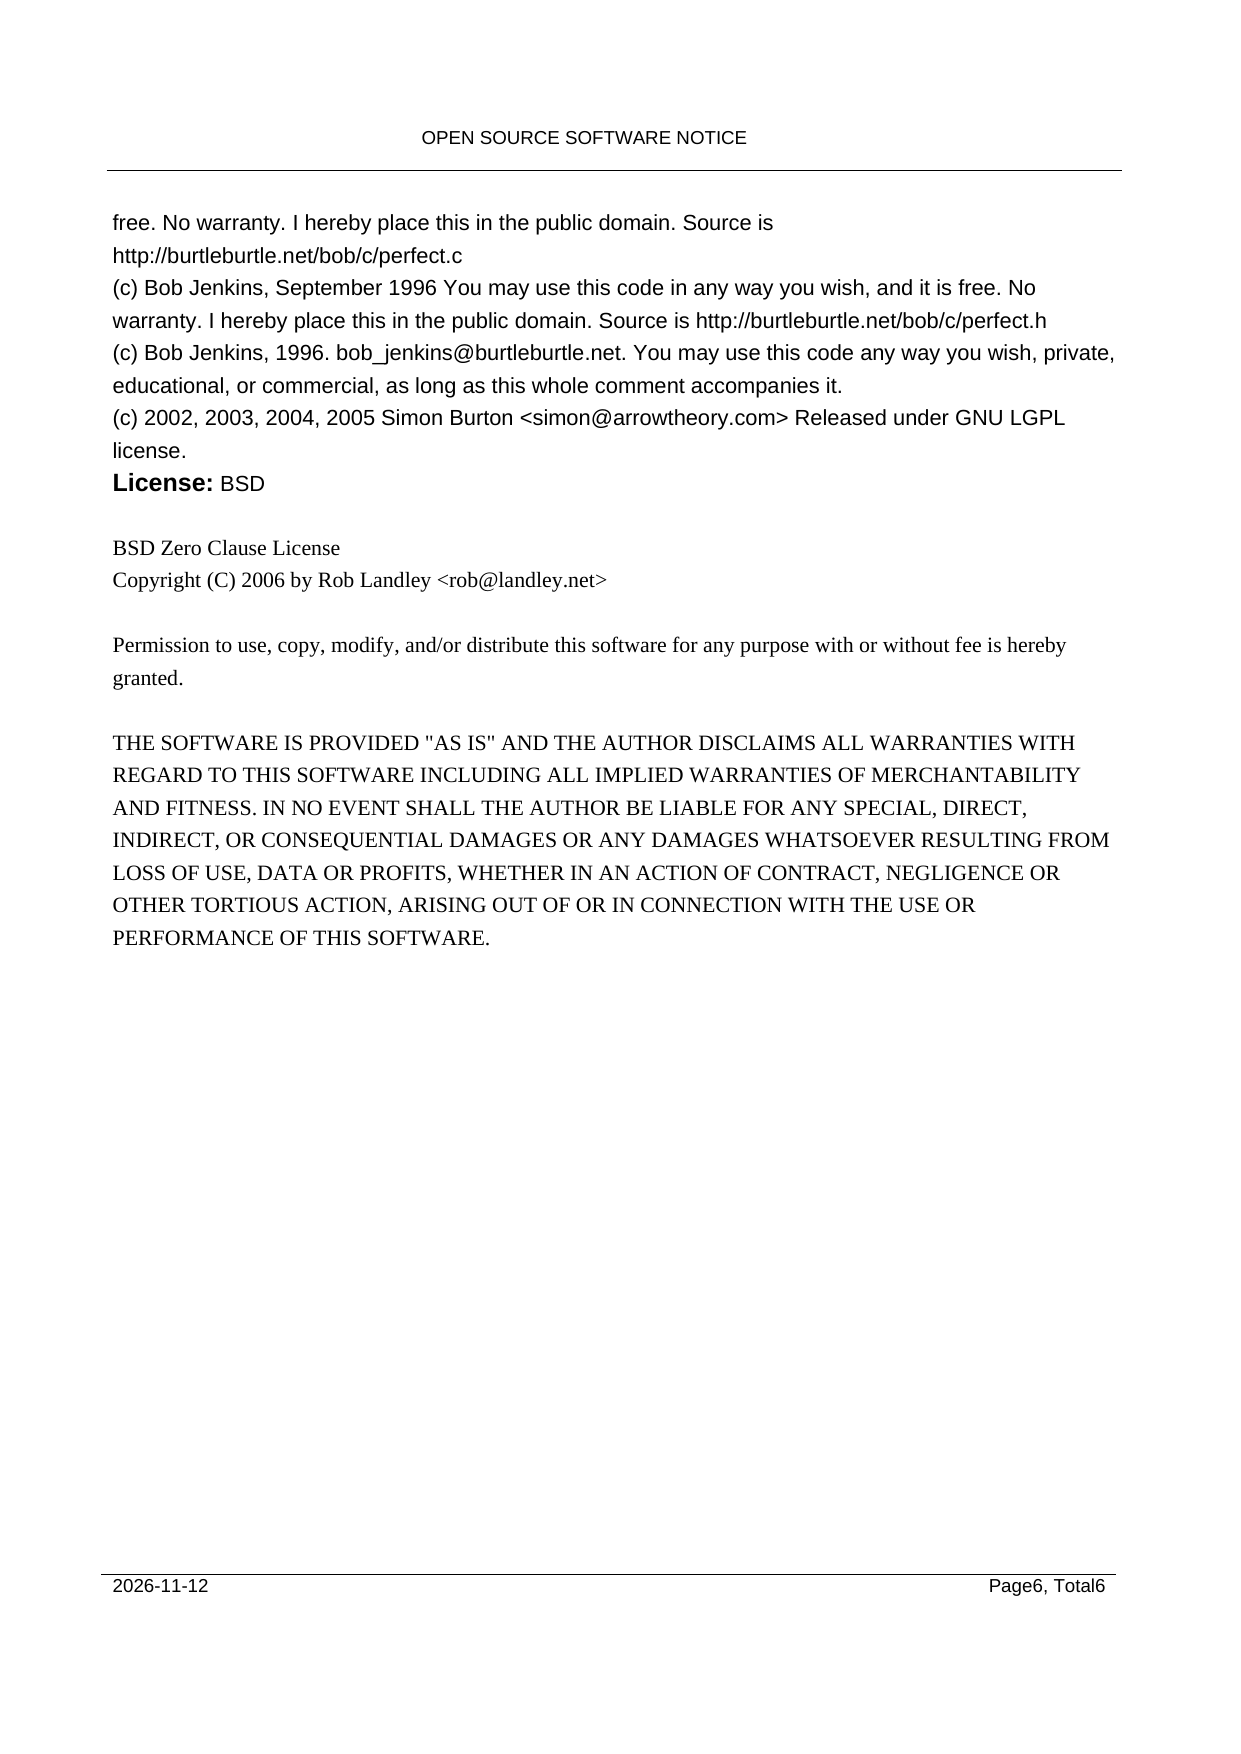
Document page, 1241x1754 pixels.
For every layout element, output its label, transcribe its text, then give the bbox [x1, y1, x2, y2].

text (c) Bob Jenkins, September 1996 You may use this code in any way you wish, and it is free. No warranty. I hereby place this in the public domain. Source is http://burtleburtle.net/bob/c/perfect.h [112, 271, 1128, 336]
text License: BSD BSD Zero Clause License Copyright (C) 2006 by Rob Landley <rob@landley.net> Permission to use, copy, modify, and/or distribute this software for any purpose with or without fee is hereby granted. THE SOFTWARE IS PROVIDED "AS IS" AND THE AUTHOR DISCLAIMS ALL WARRANTIES WITH REGARD TO THIS SOFTWARE INCLUDING ALL IMPLIED WARRANTIES OF MERCHANTABILITY AND FITNESS. IN NO EVENT SHALL THE AUTHOR BE LIABLE FOR ANY SPECIAL, DIRECT, INDIRECT, OR CONSEQUENTIAL DAMAGES OR ANY DAMAGES WHATSOEVER RESULTING FROM LOSS OF USE, DATA OR PROFITS, WHETHER IN AN ACTION OF CONTRACT, NEGLIGENCE OR OTHER TORTIOUS ACTION, ARISING OUT OF OR IN CONNECTION WITH THE USE OR PERFORMANCE OF THIS SOFTWARE. [112, 466, 1128, 986]
text (c) Bob Jenkins, 1996. bob_jenkins@burtleburtle.net. You may use this code any way you wish, private, educational, or commercial, as long as this whole comment accompanies it. [112, 336, 1128, 401]
text (c) 2002, 2003, 2004, 2005 Simon Burton <simon@arrowtheory.com> Released under GNU LGPL license. [112, 401, 1128, 466]
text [112, 206, 1128, 271]
